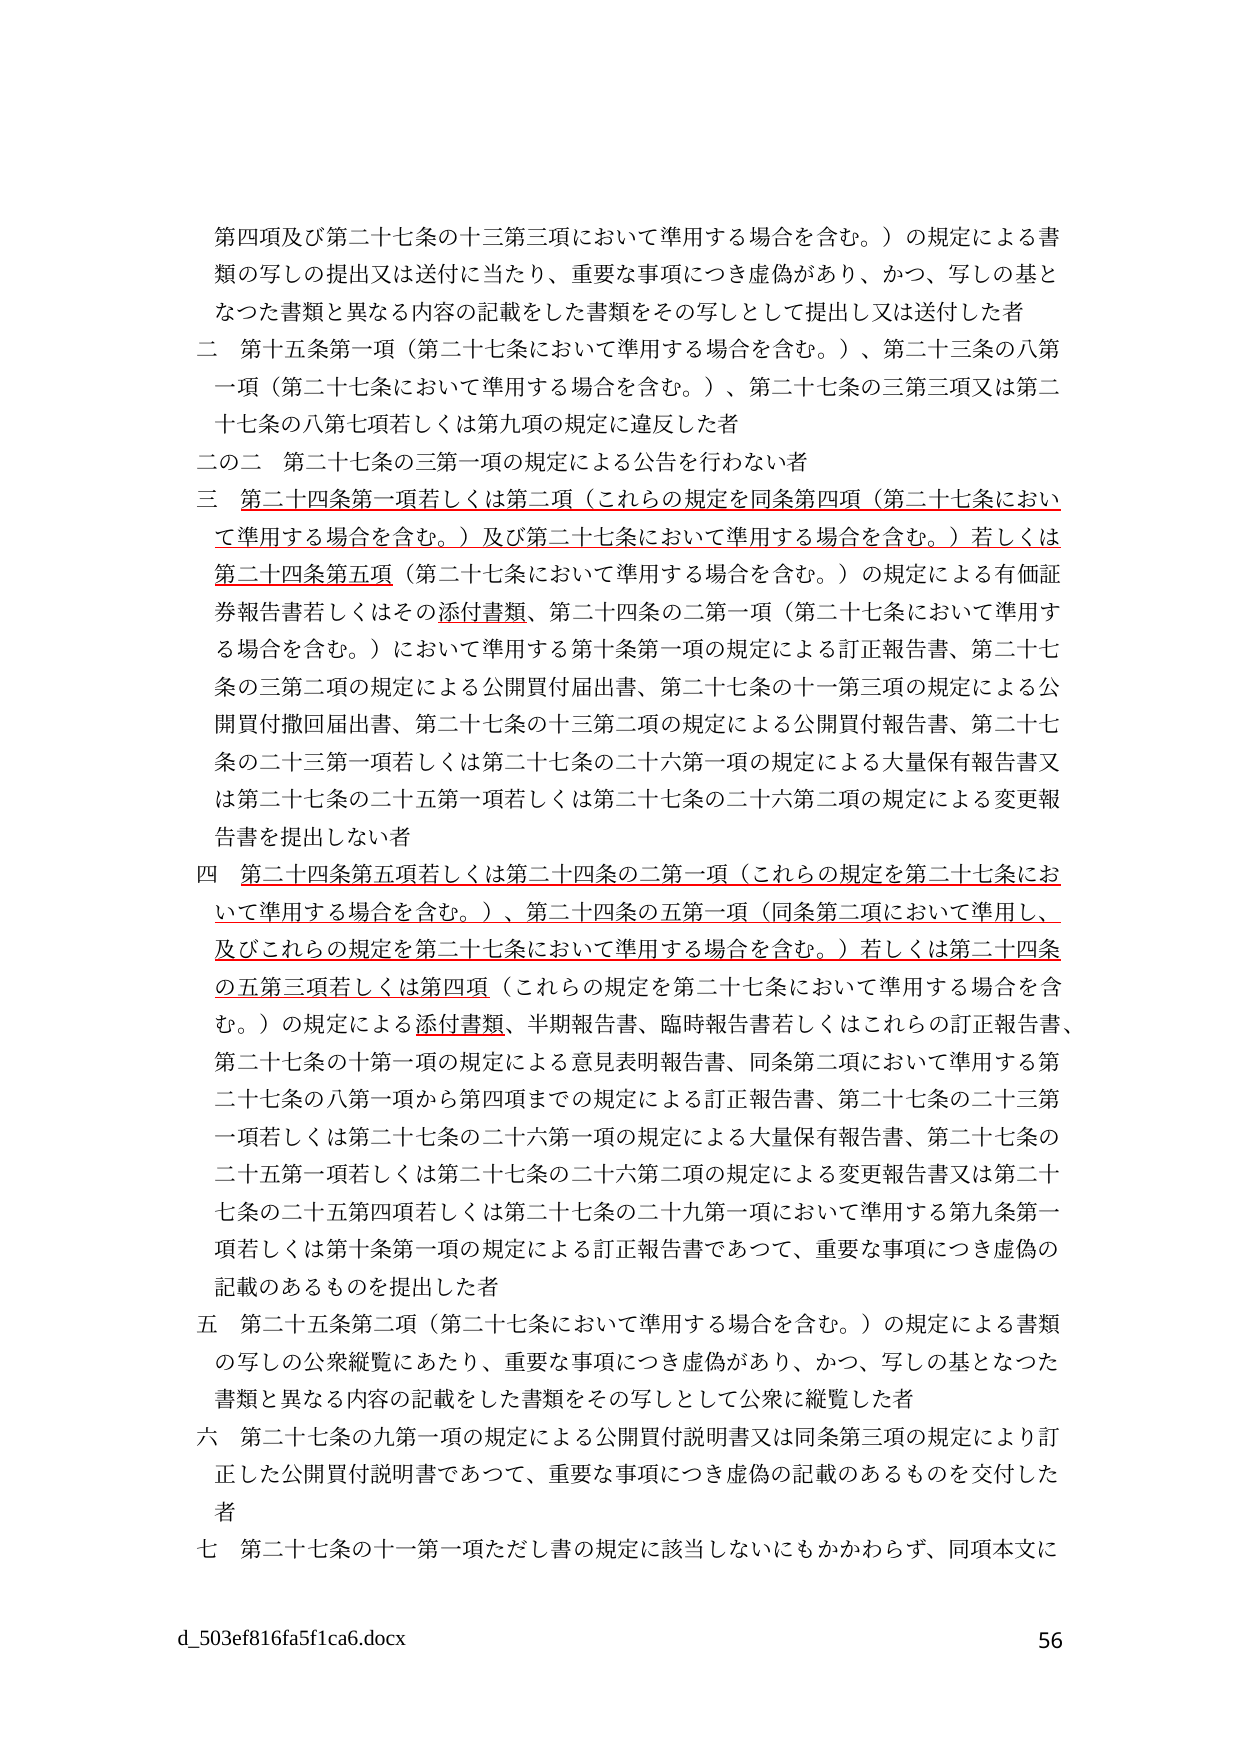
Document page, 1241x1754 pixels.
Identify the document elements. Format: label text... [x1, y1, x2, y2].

text 二の二 第二十七条の三第一項の規定による公告を行わない者 [196, 442, 1063, 479]
text 四 第二十四条第五項若しくは第二十四条の二第一項（これらの規定を第二十七条において準用する場合を含む。）、第二十四条の五第一項（同条第二項において準用し、及びこれらの規定を第二十七条において準用する場合を含む。）若しくは第二十四条の五第三項若しくは第四項（これらの規定を第二十七条において準用する場合を含む。）の規定による添付書類、半期報告書、臨時報告書若しくはこれらの訂正報告書、第二十七条の十第一項の規定による意見表明報告書、同条第二項において準用する第二十七条の八第一項から第四項までの規定による訂正報告書、第二十七条の二十三第一項若しくは第二十七条の二十六第一項の規定による大量保有報告書、第二十七条の二十五第一項若しくは第二十七条の二十六第二項の規定による変更報告書又は第二十七条の二十五第四項若しくは第二十七条の二十九第一項において準用する第九条第一項若しくは第十条第一項の規定による訂正報告書であつて、重要な事項につき虚偽の記載のあるものを提出した者 [196, 854, 1063, 1304]
text 三 第二十四条第一項若しくは第二項（これらの規定を同条第四項（第二十七条において準用する場合を含む。）及び第二十七条において準用する場合を含む。）若しくは第二十四条第五項（第二十七条において準用する場合を含む。）の規定による有価証券報告書若しくはその添付書類、第二十四条の二第一項（第二十七条において準用する場合を含む。）において準用する第十条第一項の規定による訂正報告書、第二十七条の三第二項の規定による公開買付届出書、第二十七条の十一第三項の規定による公開買付撒回届出書、第二十七条の十三第二項の規定による公開買付報告書、第二十七条の二十三第一項若しくは第二十七条の二十六第一項の規定による大量保有報告書又は第二十七条の二十五第一項若しくは第二十七条の二十六第二項の規定による変更報告書を提出しない者 [196, 479, 1063, 854]
text 五 第二十五条第二項（第二十七条において準用する場合を含む。）の規定による書類の写しの公衆縦覧にあたり、重要な事項につき虚偽があり、かつ、写しの基となつた書類と異なる内容の記載をした書類をその写しとして公衆に縦覧した者 [196, 1304, 1063, 1417]
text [196, 217, 1063, 329]
text 二 第十五条第一項（第二十七条において準用する場合を含む。）、第二十三条の八第一項（第二十七条において準用する場合を含む。）、第二十七条の三第三項又は第二十七条の八第七項若しくは第九項の規定に違反した者 [196, 329, 1063, 442]
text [196, 1529, 1063, 1567]
text 六 第二十七条の九第一項の規定による公開買付説明書又は同条第三項の規定により訂正した公開買付説明書であつて、重要な事項につき虚偽の記載のあるものを交付した者 [196, 1417, 1063, 1529]
